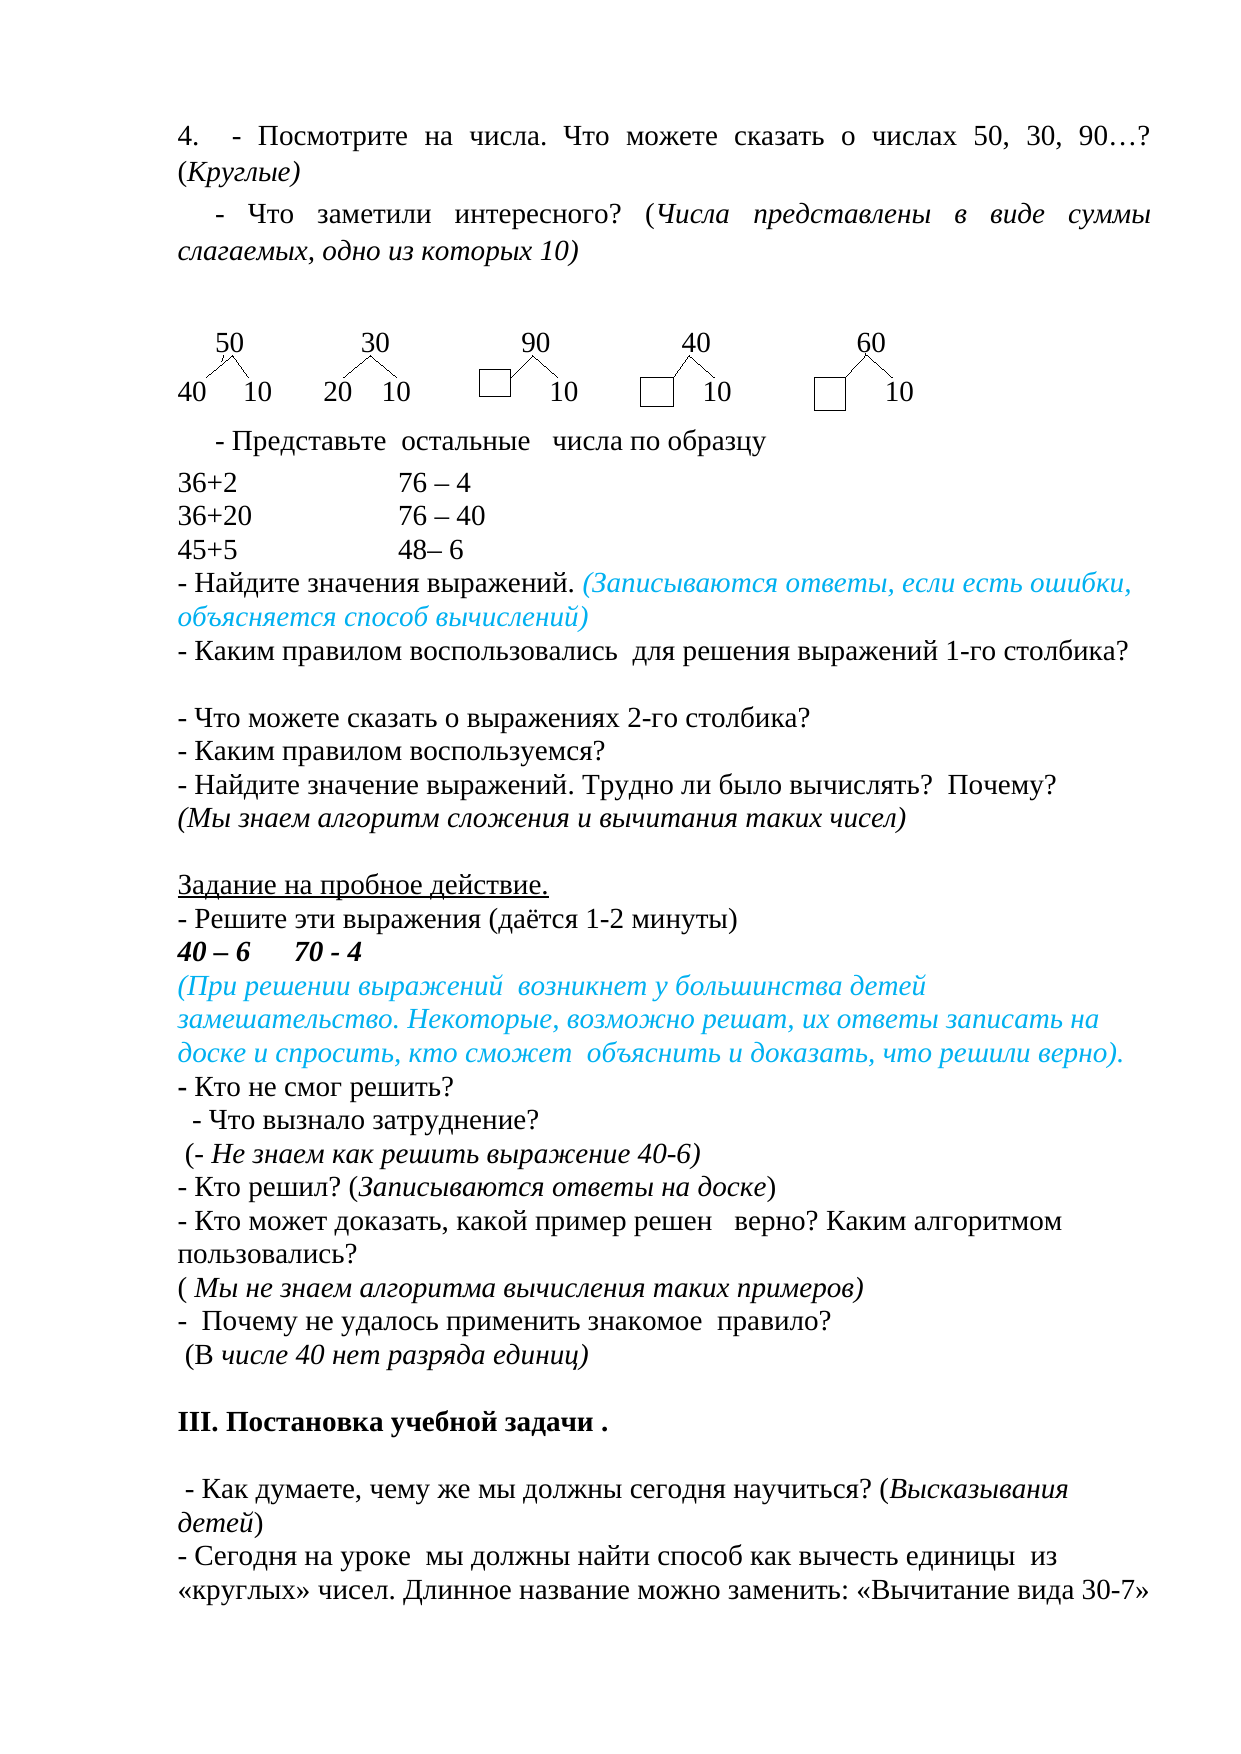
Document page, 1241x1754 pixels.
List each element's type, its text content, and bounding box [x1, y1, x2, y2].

text 36+2 76 – 4 [177, 465, 1152, 498]
text - Что заметили интересного? (Числа представлены в виде суммы слагаемых, одно из которых 10) [177, 197, 1152, 266]
text - Что можете сказать о выражениях 2-го столбика? [177, 700, 1152, 733]
text Задание на пробное действие. [177, 867, 1152, 901]
text 50 30 90 40 60 [177, 325, 1152, 359]
text 40 – 6 70 - 4 [177, 934, 1152, 968]
text - Найдите значение выражений. Трудно ли было вычислять? Почему? (Мы знаем алгоритм сложения и вычитания таких чисел) [177, 767, 1152, 834]
text - Найдите значения выражений. (Записываются ответы, если есть ошибки, объясняется способ вычислений) [177, 566, 1152, 633]
text - Решите эти выражения (даётся 1-2 минуты) [177, 901, 1152, 934]
text 40 10 20 10 10 10 10 [177, 374, 1152, 407]
text - Почему не удалось применить знакомое правило? [177, 1303, 1152, 1337]
text 4. - Посмотрите на числа. Что можете сказать о числах 50, 30, 90…? (Круглые) [177, 118, 1152, 188]
text - Что вызнало затруднение? [177, 1102, 1152, 1136]
text III. Постановка учебной задачи . [177, 1404, 1152, 1438]
text ( Мы не знаем алгоритма вычисления таких примеров) [177, 1270, 1152, 1303]
text - Кто не смог решить? [177, 1069, 1152, 1102]
text (При решении выражений возникнет у большинства детей замешательство. Некоторые, возможно решат, их ответы записать на доске и спросить, кто сможет объяснить и доказать, что решили верно). [177, 968, 1152, 1069]
text 36+20 76 – 40 [177, 498, 1152, 532]
text - Сегодня на уроке мы должны найти способ как вычесть единицы из «круглых» чисел. Длинное название можно заменить: «Вычитание вида 30-7» [177, 1538, 1152, 1605]
text (В числе 40 нет разряда единиц) [177, 1337, 1152, 1371]
text 45+5 48– 6 [177, 532, 1152, 566]
text - Каким правилом воспользуемся? [177, 733, 1152, 767]
text - Каким правилом воспользовались для решения выражений 1-го столбика? [177, 633, 1152, 666]
text - Кто может доказать, какой пример решен верно? Каким алгоритмом пользовались? [177, 1203, 1152, 1270]
text - Представьте остальные числа по образцу [177, 423, 1152, 456]
text - Кто решил? (Записываются ответы на доске) [177, 1169, 1152, 1203]
text - Как думаете, чему же мы должны сегодня научиться? (Высказывания детей) [177, 1471, 1152, 1538]
text (- Не знаем как решить выражение 40-6) [177, 1136, 1152, 1169]
